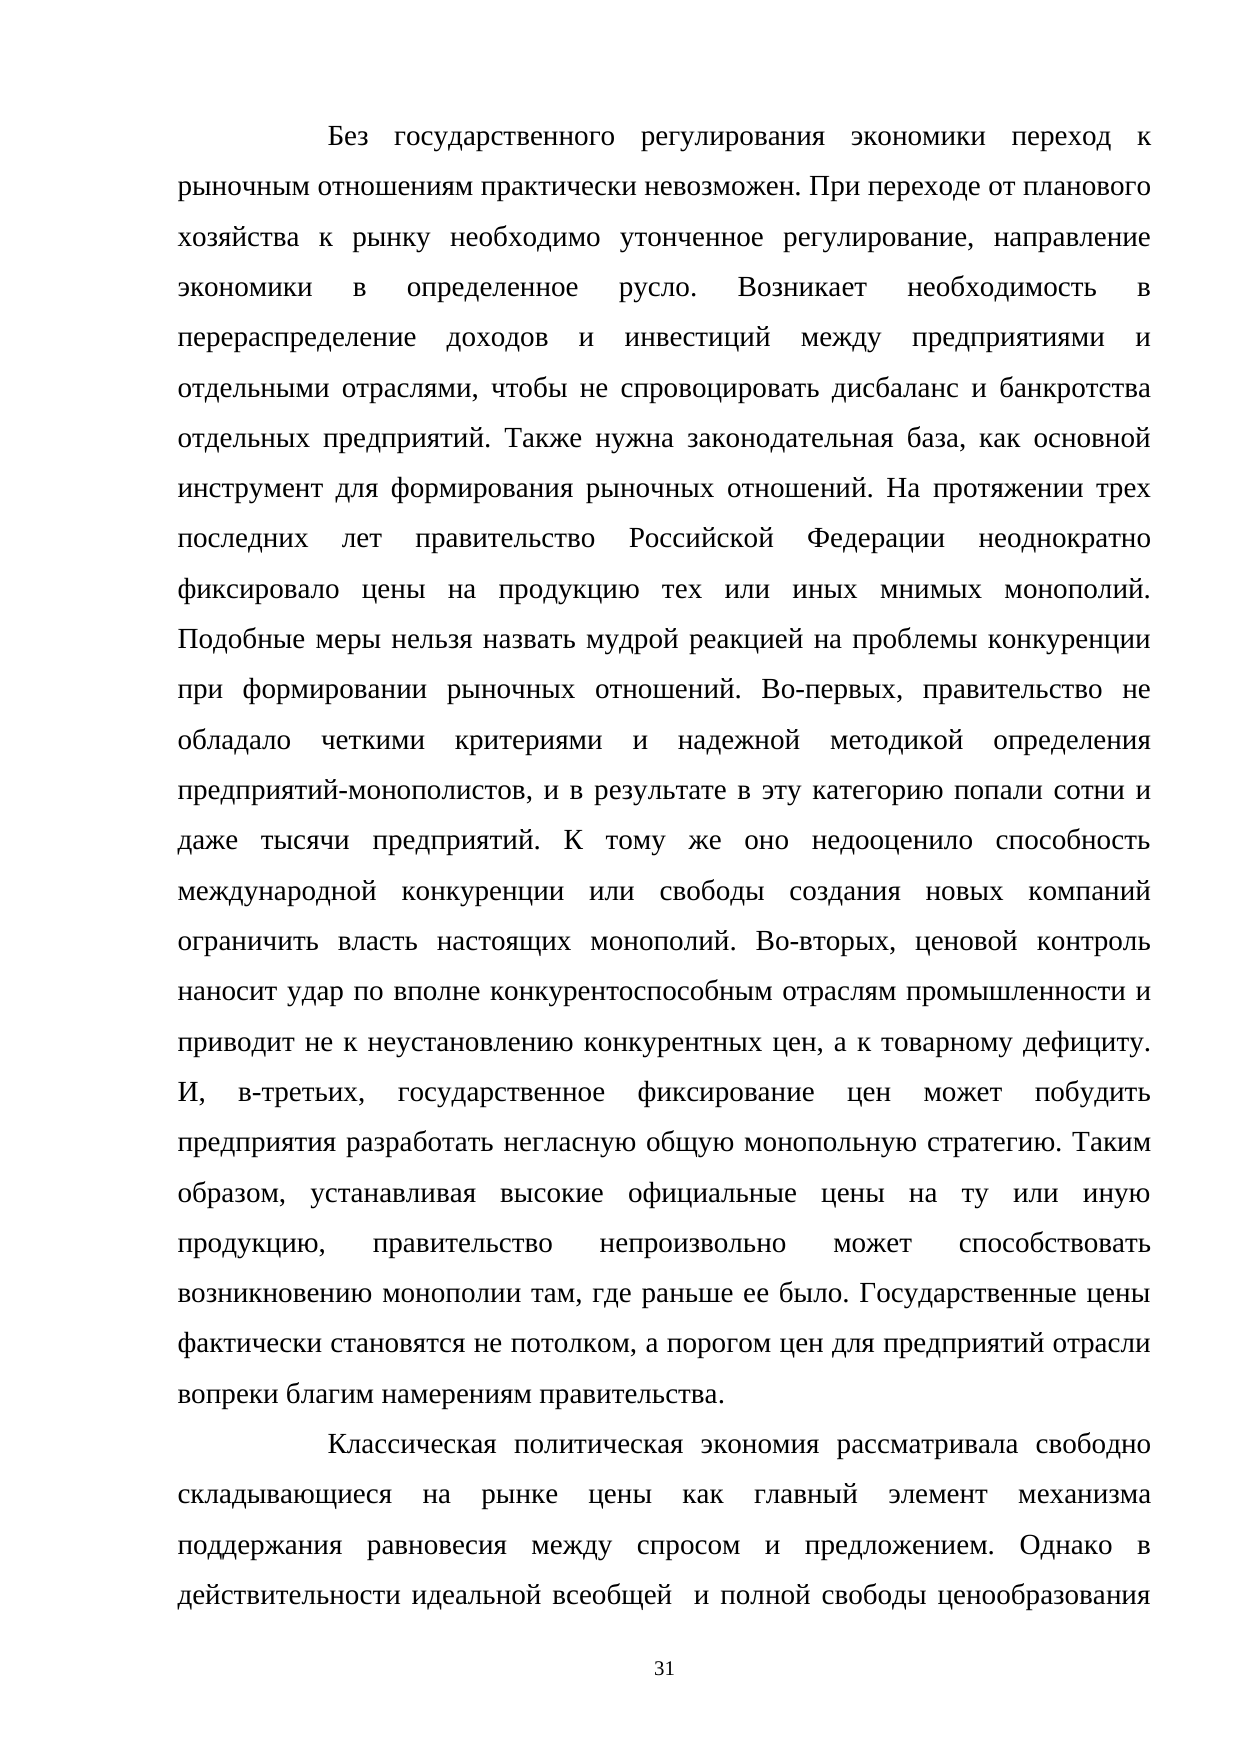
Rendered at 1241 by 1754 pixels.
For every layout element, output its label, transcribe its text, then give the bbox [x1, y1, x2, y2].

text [177, 1426, 1152, 1611]
text Без государственного регулирования экономики переход к рыночным отношениям практически невозможен. При переходе от планового хозяйства к рынку необходимо утонченное регулирование, направление экономики в определенное русло. Возникает необходимость в перераспределение доходов и инвестиций между предприятиями и отдельными отраслями, чтобы не спровоцировать дисбаланс и банкротства отдельных предприятий. Также нужна законодательная база, как основной инструмент для формирования рыночных отношений. На протяжении трех последних лет правительство Российской Федерации неоднократно фиксировало цены на продукцию тех или иных мнимых монополий. Подобные меры нельзя назвать мудрой реакцией на проблемы конкуренции при формировании рыночных отношений. Во-первых, правительство не обладало четкими критериями и надежной методикой определения предприятий-монополистов, и в результате в эту категорию попали сотни и даже тысячи предприятий. К тому же оно недооценило способность международной конкуренции или свободы создания новых компаний ограничить власть настоящих монополий. Во-вторых, ценовой контроль наносит удар по вполне конкурентоспособным отраслям промышленности и приводит не к неустановлению конкурентных цен, а к товарному дефициту. И, в-третьих, государственное фиксирование цен может побудить предприятия разработать негласную общую монопольную стратегию. Таким образом, устанавливая высокие официальные цены на ту или иную продукцию, правительство непроизвольно может способствовать возникновению монополии там, где раньше ее было. Государственные цены фактически становятся не потолком, а порогом цен для предприятий отрасли вопреки благим намерениям правительства. [177, 118, 1152, 1409]
